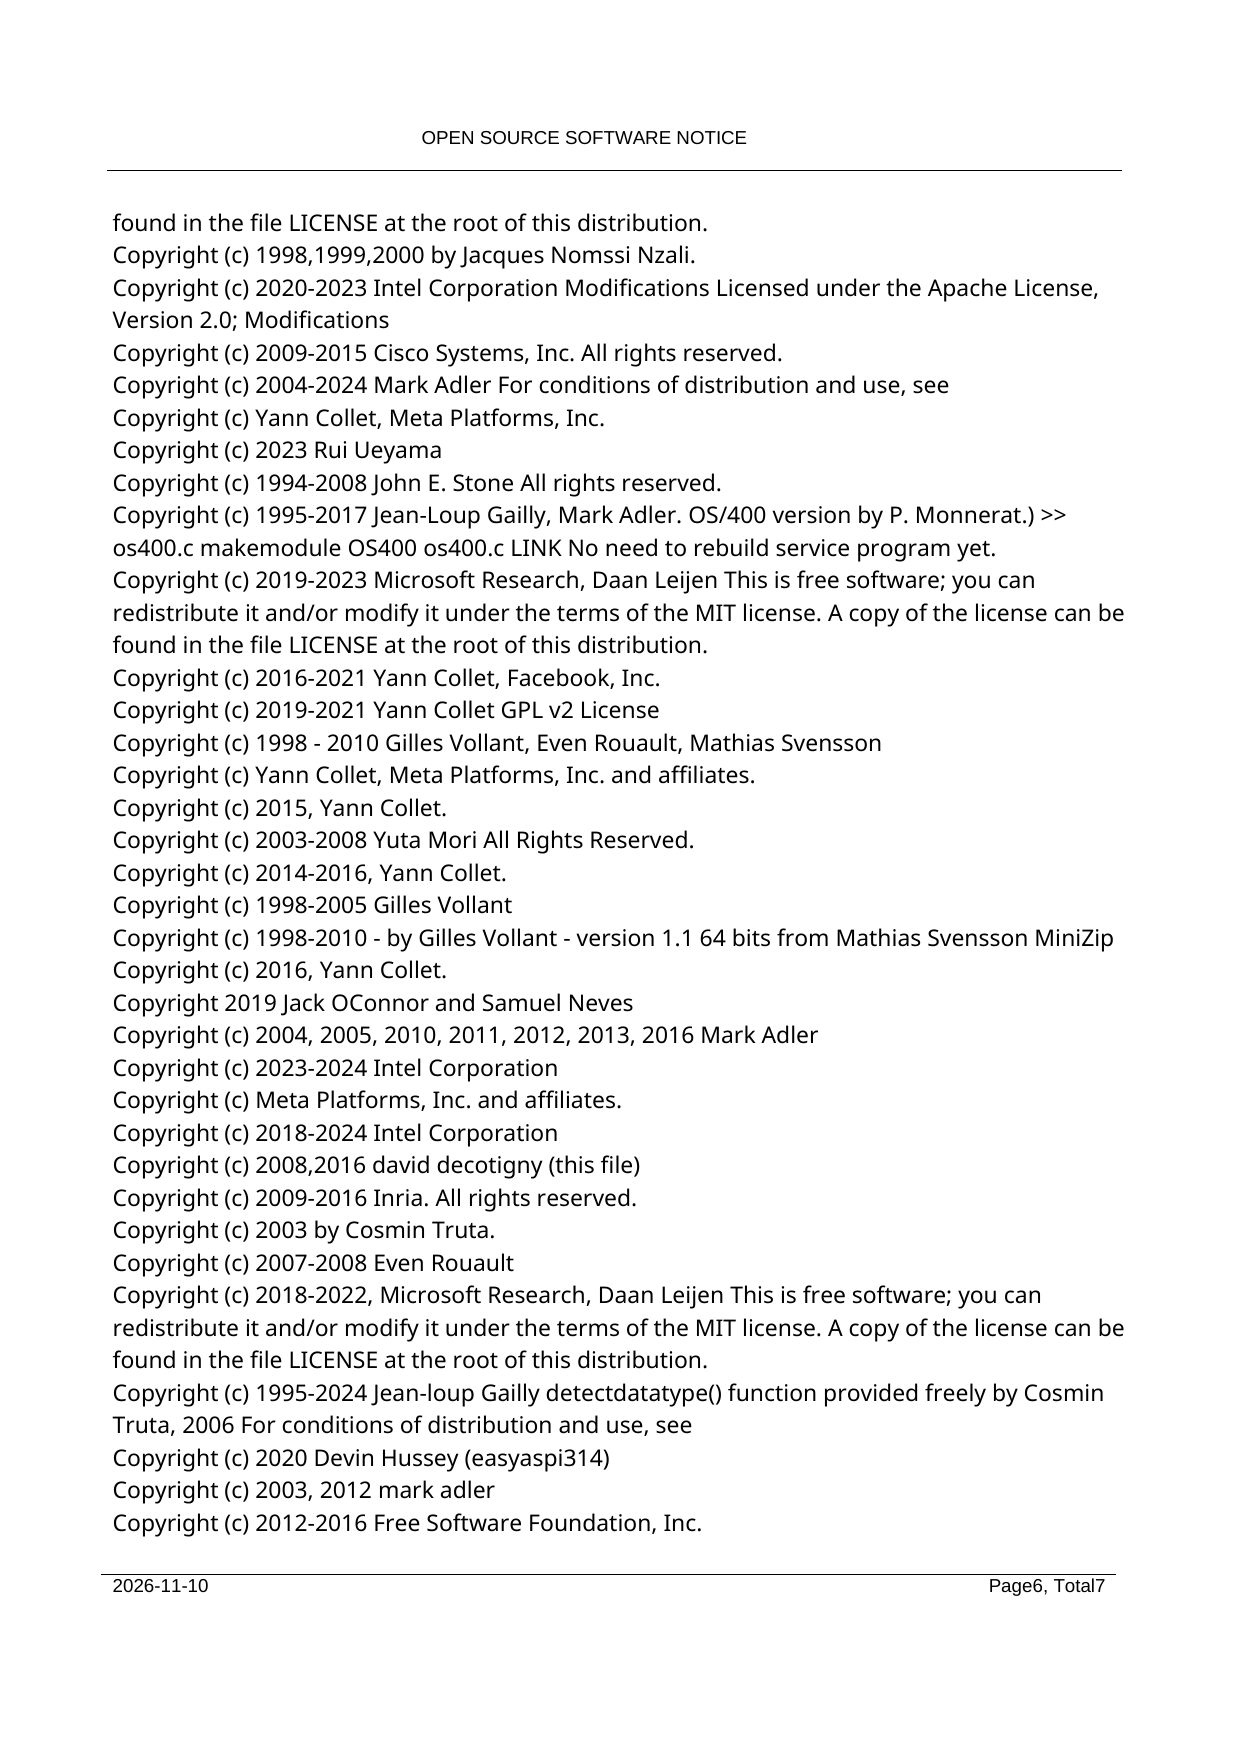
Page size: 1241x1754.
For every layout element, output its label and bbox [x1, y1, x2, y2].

text [112, 206, 1128, 1571]
